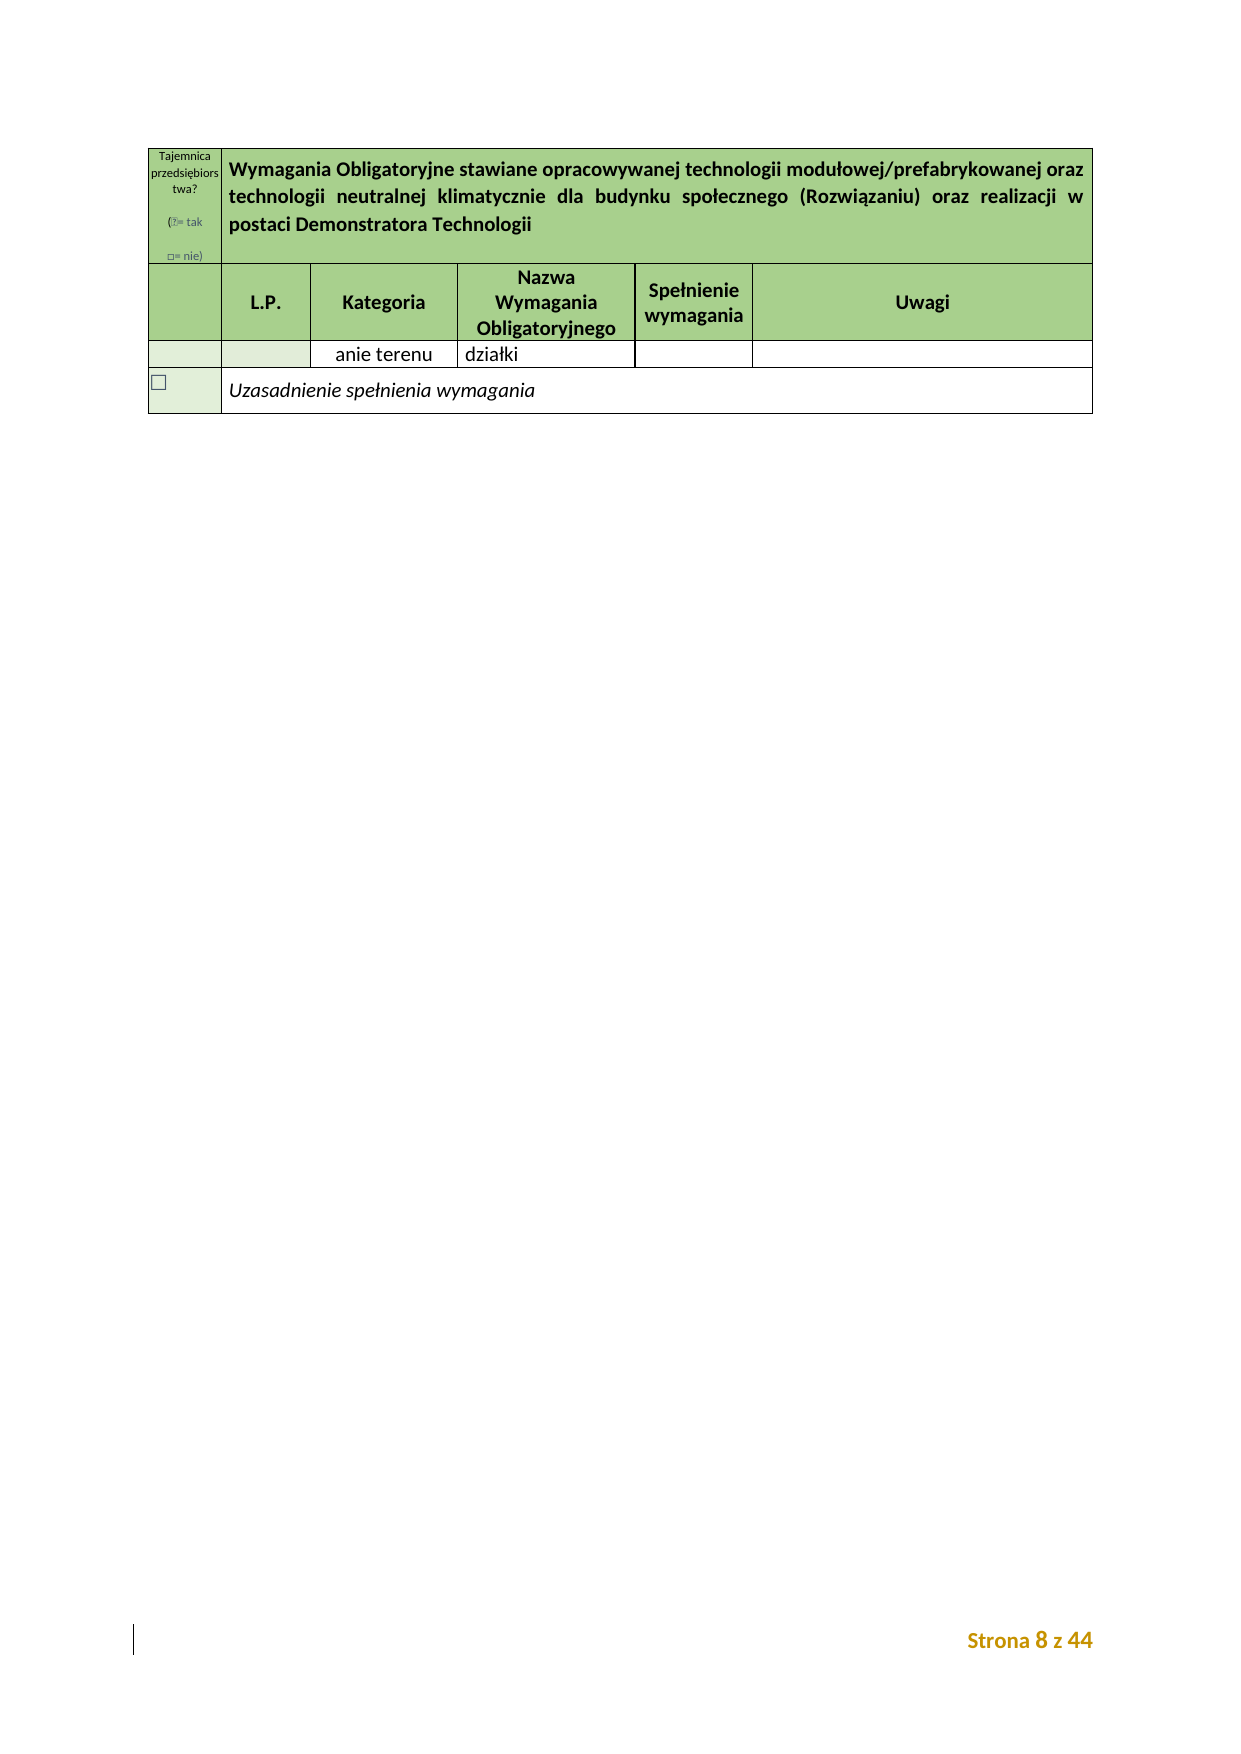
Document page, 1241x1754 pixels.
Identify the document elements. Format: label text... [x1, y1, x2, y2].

table_cell Kategoria [311, 264, 457, 340]
table_cell Uzasadnienie spełnienia wymagania [222, 368, 1092, 413]
table_header Wymagania Obligatoryjne stawiane opracowywanej technologii modułowej/prefabrykowanej oraz technologii neutralnej klimatycznie dla budynku społecznego (Rozwiązaniu) oraz realizacji w postaci Demonstratora Technologii [222, 149, 1092, 263]
table_cell Nazwa Wymagania Obligatoryjnego [458, 264, 634, 340]
table_cell Zagospodarowanie terenu [311, 341, 457, 367]
table_header Tajemnica przedsiębiorstwa? (= tak □= nie) [149, 149, 221, 263]
table_cell [636, 341, 752, 367]
table_cell [222, 341, 310, 367]
table_cell Spełnienie wymagania [636, 264, 752, 340]
table_cell L.P. [222, 264, 310, 340]
table_cell Uwagi [753, 264, 1092, 340]
table_cell Powierzchnia działki [458, 341, 634, 367]
table_cell [753, 341, 1092, 367]
table_cell [149, 264, 221, 340]
